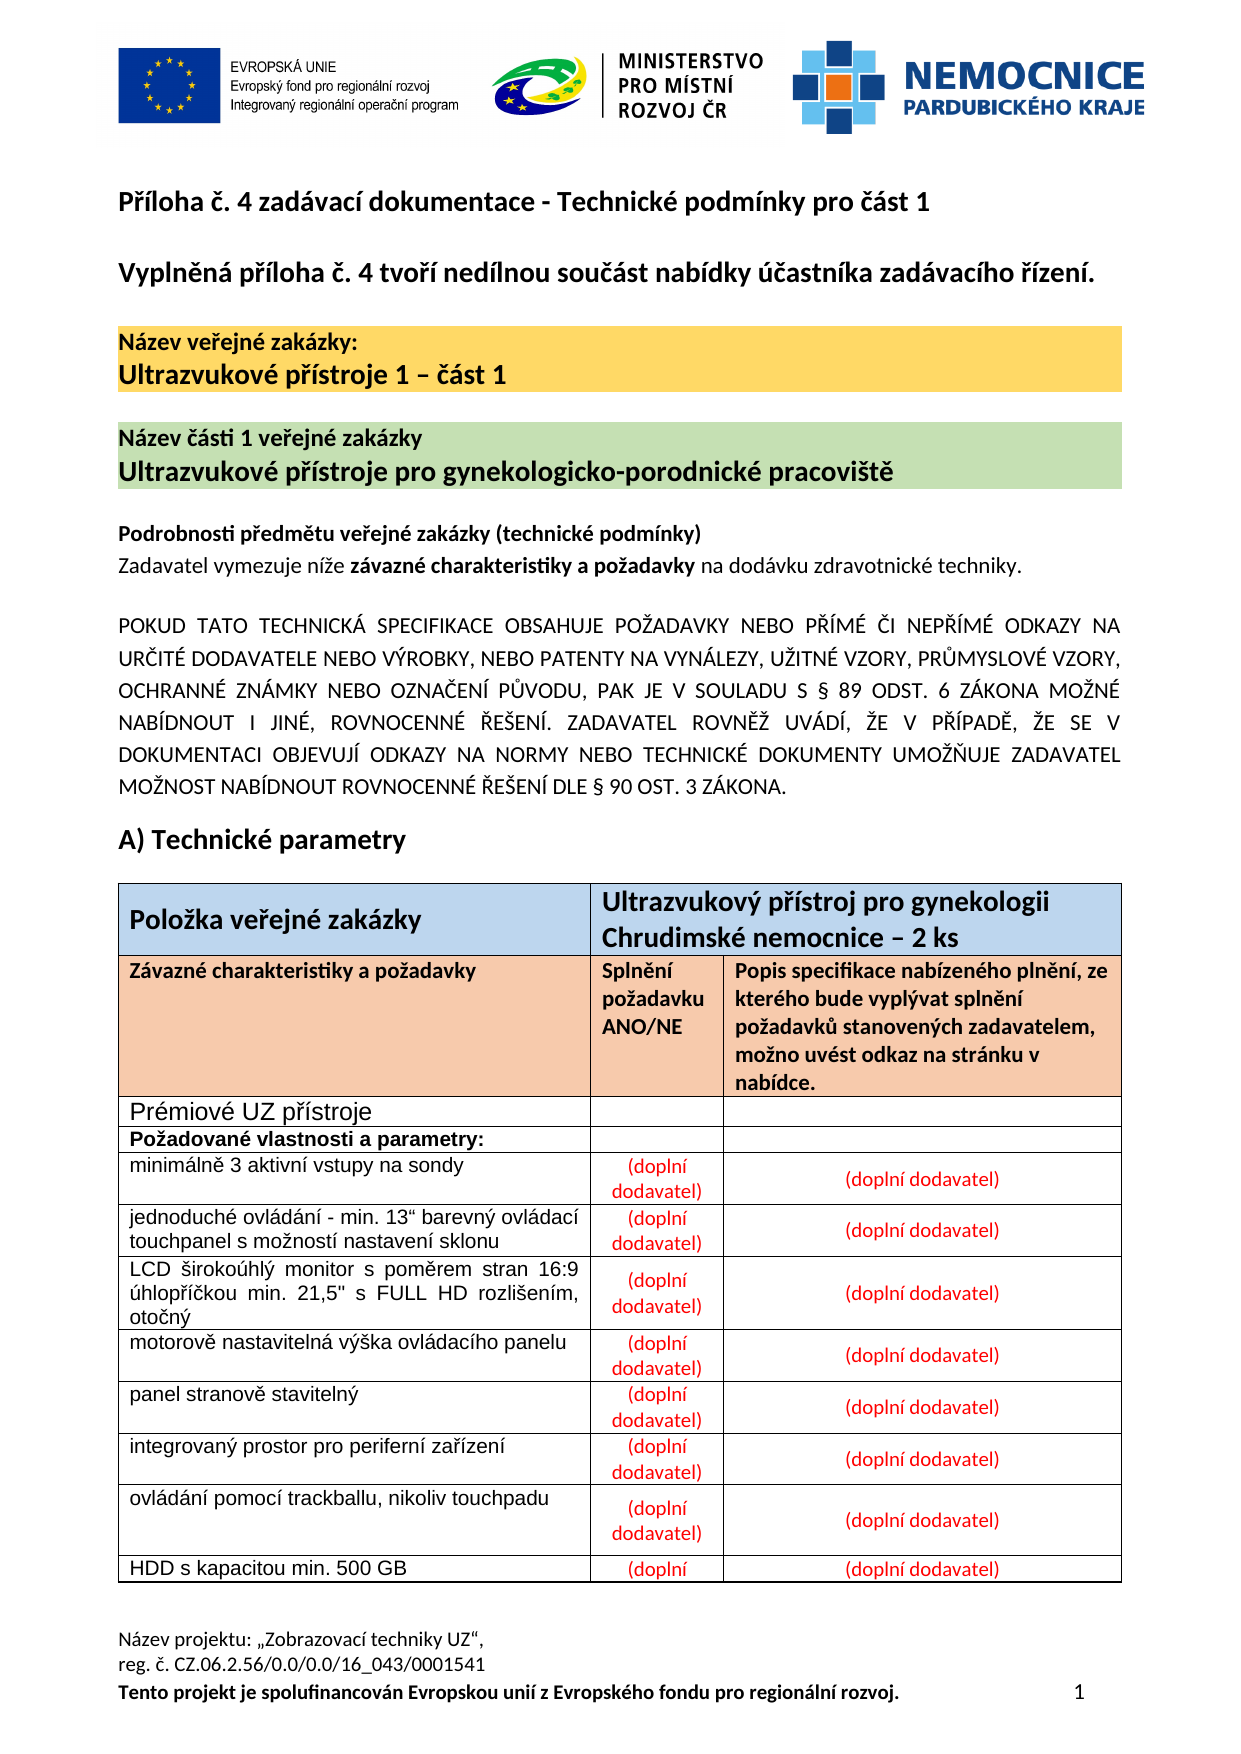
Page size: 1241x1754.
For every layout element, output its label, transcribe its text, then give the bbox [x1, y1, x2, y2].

table_cell minimálně 3 aktivní vstupy na sondy [119, 1153, 590, 1204]
table_cell [724, 1127, 1121, 1152]
subtitle Ultrazvukové přístroje pro gynekologicko-porodnické pracoviště [118, 453, 1122, 489]
table_cell integrovaný prostor pro periferní zařízení [119, 1434, 590, 1484]
table_cell (doplní dodavatel) [724, 1434, 1121, 1484]
table_cell (doplní dodavatel) [724, 1330, 1121, 1381]
table_cell (doplní dodavatel) [591, 1485, 723, 1555]
table_cell (doplní dodavatel) [591, 1382, 723, 1432]
subtitle Název části 1 veřejné zakázky [118, 422, 1122, 453]
text Ultrazvukové přístroje 1 – část 1 [118, 356, 1122, 392]
table_cell Závazné charakteristiky a požadavky [119, 956, 590, 1096]
table_cell (doplní dodavatel) [591, 1205, 723, 1256]
text Vyplněná příloha č. 4 tvoří nedílnou součást nabídky účastníka zadávacího řízení. [118, 254, 1122, 290]
table_cell (doplní dodavatel) [724, 1257, 1121, 1329]
table_cell (doplní dodavatel) [591, 1434, 723, 1484]
table_cell (doplní dodavatel) [591, 1330, 723, 1381]
table_cell Požadované vlastnosti a parametry: [119, 1127, 590, 1152]
picture [96, 22, 785, 148]
text Název veřejné zakázky: [118, 326, 1122, 356]
picture [791, 39, 1145, 135]
text Podrobnosti předmětu veřejné zakázky (technické podmínky) [118, 519, 1122, 547]
table_cell LCD širokoúhlý monitor s poměrem stran 16:9 úhlopříčkou min. 21,5" s FULL HD rozlišením, otočný [119, 1257, 590, 1329]
text Zadavatel vymezuje níže závazné charakteristiky a požadavky na dodávku zdravotnické techniky. [118, 551, 1122, 579]
table_cell (doplní dodavatel) [591, 1153, 723, 1204]
table_cell (doplní dodavatel) [591, 1556, 723, 1581]
table_cell [591, 1097, 723, 1126]
table_cell ovládání pomocí trackballu, nikoliv touchpadu [119, 1485, 590, 1555]
table_cell Prémiové UZ přístroje [119, 1097, 590, 1126]
table_cell Splnění požadavku ANO/NE [591, 956, 723, 1096]
table_cell [591, 1127, 723, 1152]
table_cell motorově nastavitelná výška ovládacího panelu [119, 1330, 590, 1381]
text POKUD TATO TECHNICKÁ SPECIFIKACE OBSAHUJE POŽADAVKY NEBO PŘÍMÉ ČI NEPŘÍMÉ ODKAZY NA URČITÉ DODAVATELE NEBO VÝROBKY, NEBO PATENTY NA VYNÁLEZY, UŽITNÉ VZORY, PRŮMYSLOVÉ VZORY, OCHRANNÉ ZNÁMKY NEBO OZNAČENÍ PŮVODU, PAK JE V SOULADU S § 89 ODST. 6 ZÁKONA MOŽNÉ NABÍDNOUT I JINÉ, ROVNOCENNÉ ŘEŠENÍ. ZADAVATEL ROVNĚŽ UVÁDÍ, ŽE V PŘÍPADĚ, ŽE SE V DOKUMENTACI OBJEVUJÍ ODKAZY NA NORMY NEBO TECHNICKÉ DOKUMENTY UMOŽŇUJE ZADAVATEL MOŽNOST NABÍDNOUT ROVNOCENNÉ ŘEŠENÍ DLE § 90 OST. 3 ZÁKONA. [118, 612, 1122, 801]
table_cell panel stranově stavitelný [119, 1382, 590, 1432]
table_cell (doplní dodavatel) [724, 1205, 1121, 1256]
table_cell (doplní dodavatel) [724, 1485, 1121, 1555]
table_cell (doplní dodavatel) [591, 1257, 723, 1329]
table_cell Popis specifikace nabízeného plnění, ze kterého bude vyplývat splnění požadavků stanovených zadavatelem, možno uvést odkaz na stránku v nabídce. [724, 956, 1121, 1096]
table_cell [724, 1097, 1121, 1126]
table_cell (doplní dodavatel) [724, 1556, 1121, 1581]
table_cell HDD s kapacitou min. 500 GB [119, 1556, 590, 1581]
table_header Ultrazvukový přístroj pro gynekologii Chrudimské nemocnice – 2 ks [591, 884, 1121, 955]
subtitle A) Technické parametry [118, 821, 1122, 857]
table_cell (doplní dodavatel) [724, 1382, 1121, 1432]
text Příloha č. 4 zadávací dokumentace - Technické podmínky pro část 1 [118, 183, 1122, 219]
table_cell jednoduché ovládání - min. 13“ barevný ovládací touchpanel s možností nastavení sklonu [119, 1205, 590, 1256]
table_header Položka veřejné zakázky [119, 884, 590, 955]
table_cell (doplní dodavatel) [724, 1153, 1121, 1204]
